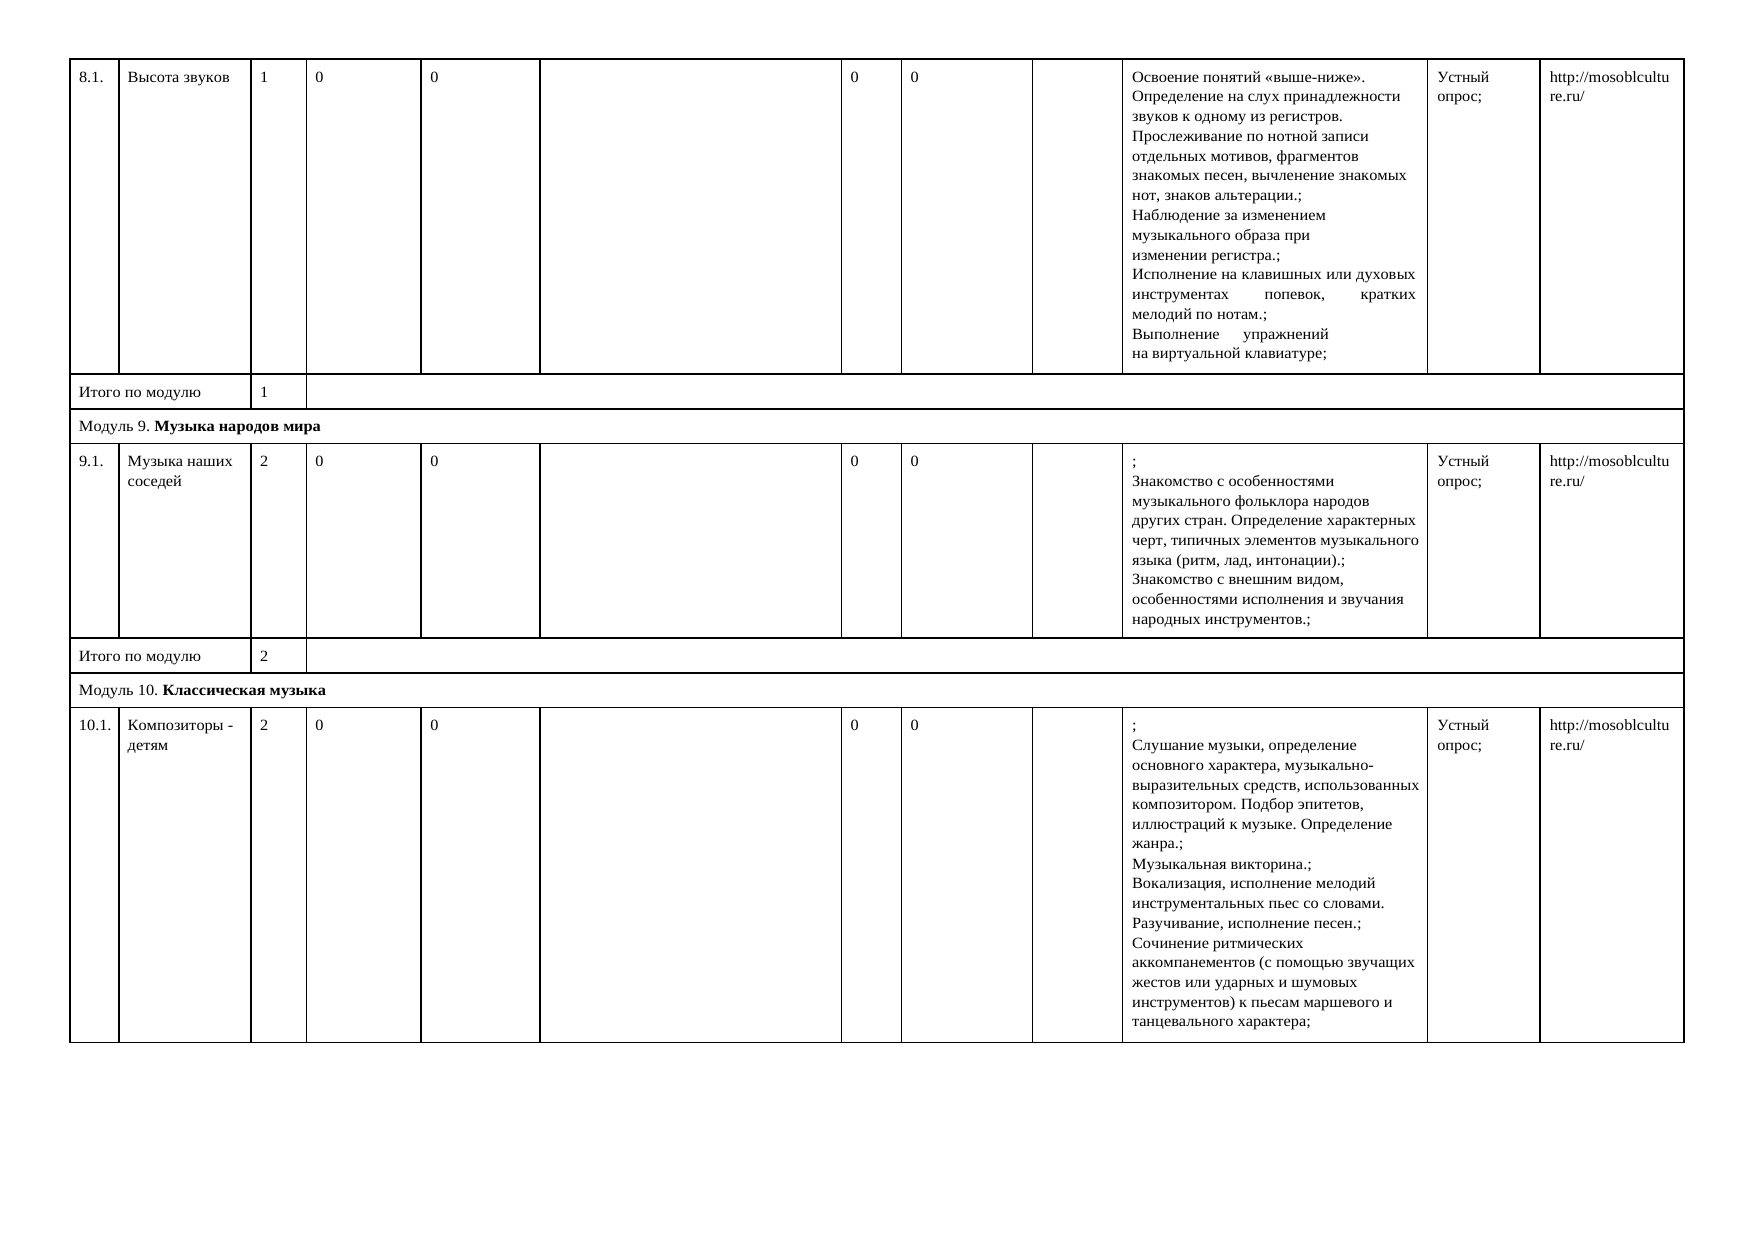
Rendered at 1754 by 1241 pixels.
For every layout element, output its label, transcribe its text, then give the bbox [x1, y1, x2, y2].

table_header 8.1. [71, 60, 118, 373]
table_cell Устный опрос; [1428, 444, 1539, 637]
table_cell [541, 444, 841, 637]
table_cell 2 [252, 444, 306, 637]
table_header 0 [422, 60, 539, 373]
table_cell 0 [902, 444, 1032, 637]
table_cell Итого по модулю [71, 639, 250, 672]
table_header Устный опрос; [1428, 60, 1539, 373]
table_cell Музыка наших соседей [120, 444, 250, 637]
table_cell ; Слушание музыки, определение основного характера, музыкально- выразительных средств, использованных композитором. Подбор эпитетов, иллюстраций к музыке. Определение жанра.; Музыкальная викторина.; Вокализация, исполнение мелодий инструментальных пьес со словами. Разучивание, исполнение песен.; Сочинение ритмических аккомпанементов (с помощью звучащих жестов или ударных и шумовых инструментов) к пьесам маршевого и танцевального характера; [1123, 708, 1427, 1041]
table_header [541, 60, 841, 373]
table_cell [307, 639, 1683, 672]
table_header 1 [252, 60, 306, 373]
table_cell 0 [307, 708, 420, 1041]
table_cell Устный опрос; [1428, 708, 1539, 1041]
table_cell [1033, 444, 1122, 637]
table_header 0 [307, 60, 420, 373]
table_header Освоение понятий «выше-ниже». Определение на слух принадлежности звуков к одному из регистров. Прослеживание по нотной записи отдельных мотивов, фрагментов знакомых песен, вычленение знакомых нот, знаков альтерации.; Наблюдение за изменением музыкального образа при изменении регистра.; Исполнение на клавишных или духовых инструментах попевок, кратких мелодий по нотам.; Выполнение упражнений на виртуальной клавиатуре; [1123, 60, 1427, 373]
table_cell 2 [252, 708, 306, 1041]
table_header http://mosoblcultu re.ru/ [1541, 60, 1683, 373]
table_header Высота звуков [120, 60, 250, 373]
table_cell ; Знакомство с особенностями музыкального фольклора народов других стран. Определение характерных черт, типичных элементов музыкального языка (ритм, лад, интонации).; Знакомство с внешним видом, особенностями исполнения и звучания народных инструментов.; [1123, 444, 1427, 637]
table_header 0 [842, 60, 901, 373]
table_cell http://mosoblcultu re.ru/ [1541, 444, 1683, 637]
table_cell Модуль 10. Классическая музыка [71, 674, 1683, 707]
table_header [1033, 60, 1122, 373]
table_cell 1 [252, 375, 306, 408]
table_cell 0 [902, 708, 1032, 1041]
table_cell http://mosoblcultu re.ru/ [1541, 708, 1683, 1041]
table_cell 0 [422, 708, 539, 1041]
table_cell 0 [307, 444, 420, 637]
table_cell Итого по модулю [71, 375, 250, 408]
table_cell 10.1. [71, 708, 118, 1041]
table_cell [541, 708, 841, 1041]
table_cell 2 [252, 639, 306, 672]
table_cell 0 [422, 444, 539, 637]
table_header 0 [902, 60, 1032, 373]
table_cell Модуль 9. Музыка народов мира [71, 410, 1683, 442]
table_cell [307, 375, 1683, 408]
table_cell 0 [842, 444, 901, 637]
table_cell Композиторы - детям [120, 708, 250, 1041]
table_cell 0 [842, 708, 901, 1041]
table_cell 9.1. [71, 444, 118, 637]
table_cell [1033, 708, 1122, 1041]
